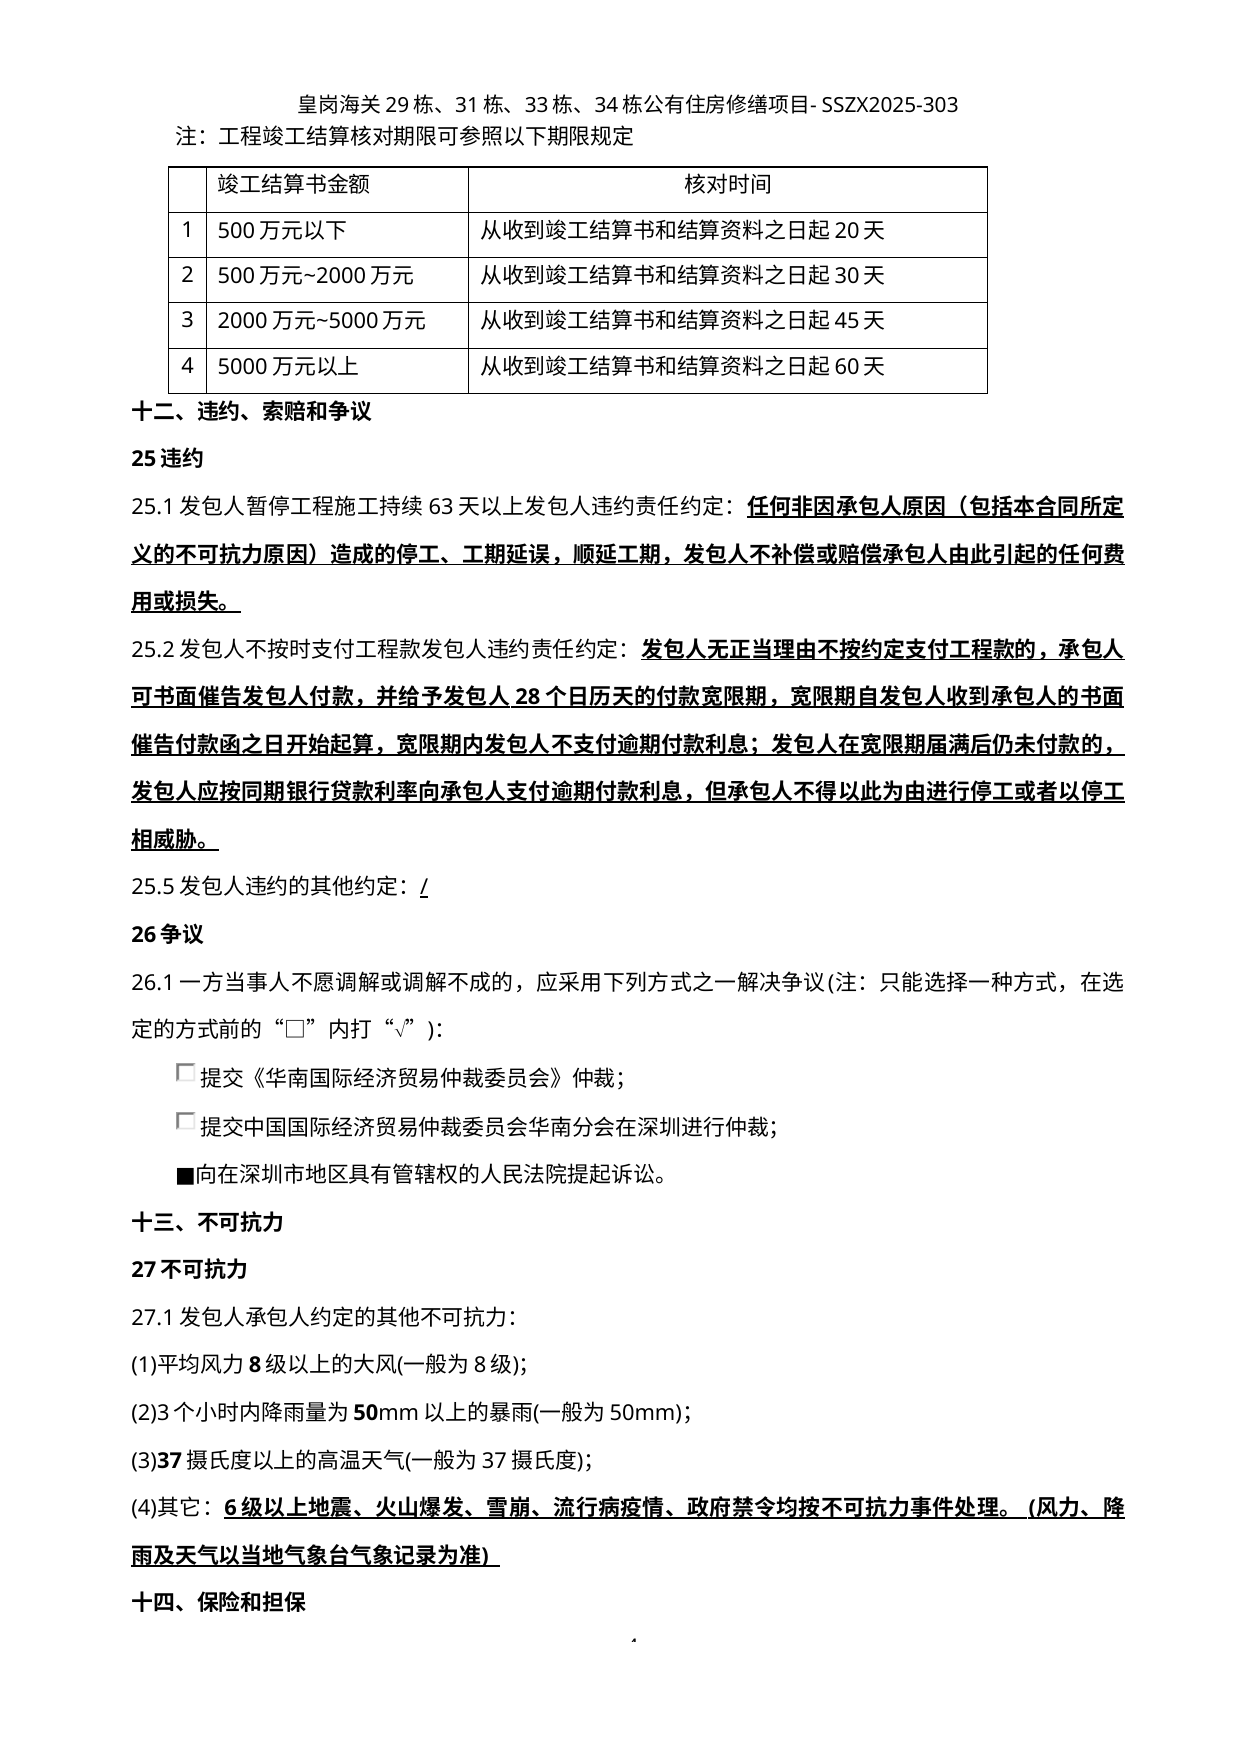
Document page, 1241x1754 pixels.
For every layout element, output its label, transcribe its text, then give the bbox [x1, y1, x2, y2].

text 提交《华南国际经济贸易仲裁委员会》仲裁； [131, 1060, 1125, 1093]
table_cell 从收到竣工结算书和结算资料之日起60天 [469, 349, 987, 393]
table_cell 1 [169, 213, 206, 257]
text (1)平均风力8级以上的大风(一般为8级)； [131, 1347, 1125, 1379]
table_cell 从收到竣工结算书和结算资料之日起45天 [469, 303, 987, 348]
text 25.5发包人违约的其他约定：/ [131, 869, 1125, 901]
text 25.2发包人不按时支付工程款发包人违约责任约定：发包人无正当理由不按约定支付工程款的，承包人可书面催告发包人付款，并给予发包人28个日历天的付款宽限期，宽限期自发包人收到承包人的书面催告付款函之日开始起算，宽限期内发包人不支付逾期付款利息；发包人在宽限期届满后仍未付款的，发包人应按同期银行贷款利率向承包人支付逾期付款利息，但承包人不得以此为由进行停工或者以停工相威胁。 [131, 803, 1125, 853]
text 25.2发包人不按时支付工程款发包人违约责任约定：发包人无正当理由不按约定支付工程款的，承包人可书面催告发包人付款，并给予发包人28个日历天的付款宽限期，宽限期自发包人收到承包人的书面催告付款函之日开始起算，宽限期内发包人不支付逾期付款利息；发包人在宽限期届满后仍未付款的，发包人应按同期银行贷款利率向承包人支付逾期付款利息，但承包人不得以此为由进行停工或者以停工相威胁。 [131, 756, 1125, 801]
table_cell 2000万元~5000万元 [207, 303, 468, 348]
table_cell 500万元~2000万元 [207, 258, 468, 302]
text 提交中国国际经济贸易仲裁委员会华南分会在深圳进行仲裁； [131, 1108, 1125, 1141]
table_cell 从收到竣工结算书和结算资料之日起30天 [469, 258, 987, 302]
table_cell 3 [169, 303, 206, 348]
text 25.1发包人暂停工程施工持续63天以上发包人违约责任约定：任何非因承包人原因（包括本合同所定义的不可抗力原因）造成的停工、工期延误，顺延工期，发包人不补偿或赔偿承包人由此引起的任何费用或损失。 [131, 565, 1125, 616]
text ■向在深圳市地区具有管辖权的人民法院提起诉讼。 [131, 1157, 1125, 1189]
text (4)其它：6级以上地震、火山爆发、雪崩、流行病疫情、政府禁令均按不可抗力事件处理。 (风力、降雨及天气以当地气象台气象记录为准) [131, 1490, 1125, 1569]
text (3)37摄氏度以上的高温天气(一般为37摄氏度)； [131, 1443, 1125, 1474]
text 十四、保险和担保 [131, 1585, 1125, 1617]
table_cell 2 [169, 258, 206, 302]
text 十三、不可抗力 [131, 1205, 1125, 1236]
text 27.1发包人承包人约定的其他不可抗力： [131, 1300, 1125, 1332]
text 27不可抗力 [131, 1252, 1125, 1284]
text (2)3个小时内降雨量为50mm以上的暴雨(一般为50mm)； [131, 1395, 1125, 1427]
table_header 核对时间 [469, 168, 987, 212]
table_header 竣工结算书金额 [207, 168, 468, 212]
text 26.1一方当事人不愿调解或调解不成的，应采用下列方式之一解决争议(注：只能选择一种方式，在选定的方式前的“□”内打“”)： [131, 964, 1125, 1044]
text 25违约 [131, 441, 1125, 473]
table_cell 500万元以下 [207, 213, 468, 257]
table_cell 5000万元以上 [207, 349, 468, 393]
text 25.2发包人不按时支付工程款发包人违约责任约定：发包人无正当理由不按约定支付工程款的，承包人可书面催告发包人付款，并给予发包人28个日历天的付款宽限期，宽限期自发包人收到承包人的书面催告付款函之日开始起算，宽限期内发包人不支付逾期付款利息；发包人在宽限期届满后仍未付款的，发包人应按同期银行贷款利率向承包人支付逾期付款利息，但承包人不得以此为由进行停工或者以停工相威胁。 [131, 632, 1125, 754]
text 十二、违约、索赔和争议 [131, 394, 1125, 426]
table_header [169, 168, 206, 212]
text 注：工程竣工结算核对期限可参照以下期限规定 [131, 119, 1125, 151]
text 25.1发包人暂停工程施工持续63天以上发包人违约责任约定：任何非因承包人原因（包括本合同所定义的不可抗力原因）造成的停工、工期延误，顺延工期，发包人不补偿或赔偿承包人由此引起的任何费用或损失。 [131, 489, 1125, 564]
table_cell 4 [169, 349, 206, 393]
text 26争议 [131, 917, 1125, 949]
table_cell 从收到竣工结算书和结算资料之日起20天 [469, 213, 987, 257]
